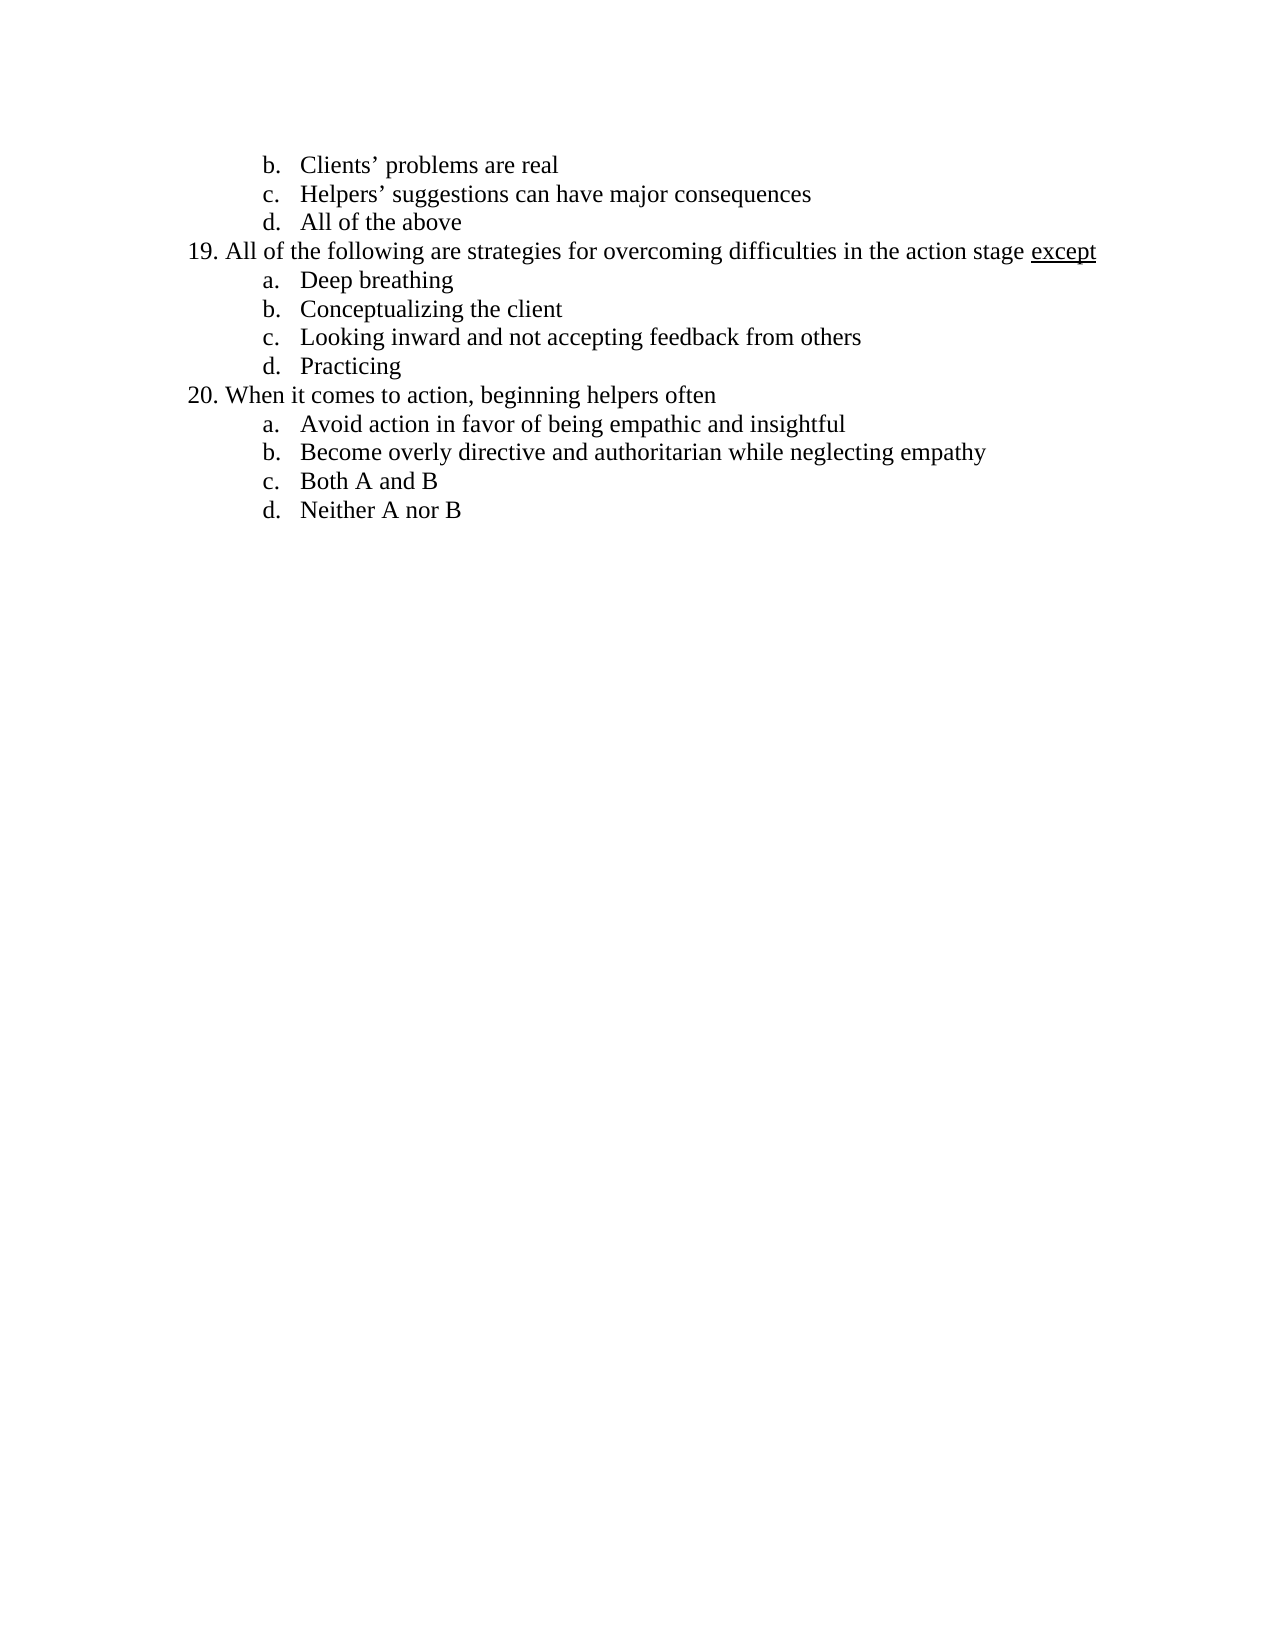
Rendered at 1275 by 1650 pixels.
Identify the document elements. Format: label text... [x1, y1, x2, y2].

list Become overly directive and authoritarian while neglecting empathy [262, 437, 1125, 466]
list When it comes to action, beginning helpers often [187, 380, 1125, 409]
list Looking inward and not accepting feedback from others [262, 322, 1125, 351]
list Deep breathing [262, 265, 1125, 294]
list All of the following are strategies for overcoming difficulties in the action stage except [187, 236, 1125, 265]
list Conceptualizing the client [262, 294, 1125, 322]
list Helpers’ suggestions can have major consequences [262, 179, 1125, 207]
list Neither A nor B [262, 495, 1125, 524]
list All of the above [262, 207, 1125, 236]
list Practicing [262, 351, 1125, 380]
list Avoid action in favor of being empathic and insightful [262, 409, 1125, 437]
list Both A and B [262, 466, 1125, 495]
list Clients’ problems are real [262, 150, 1125, 179]
